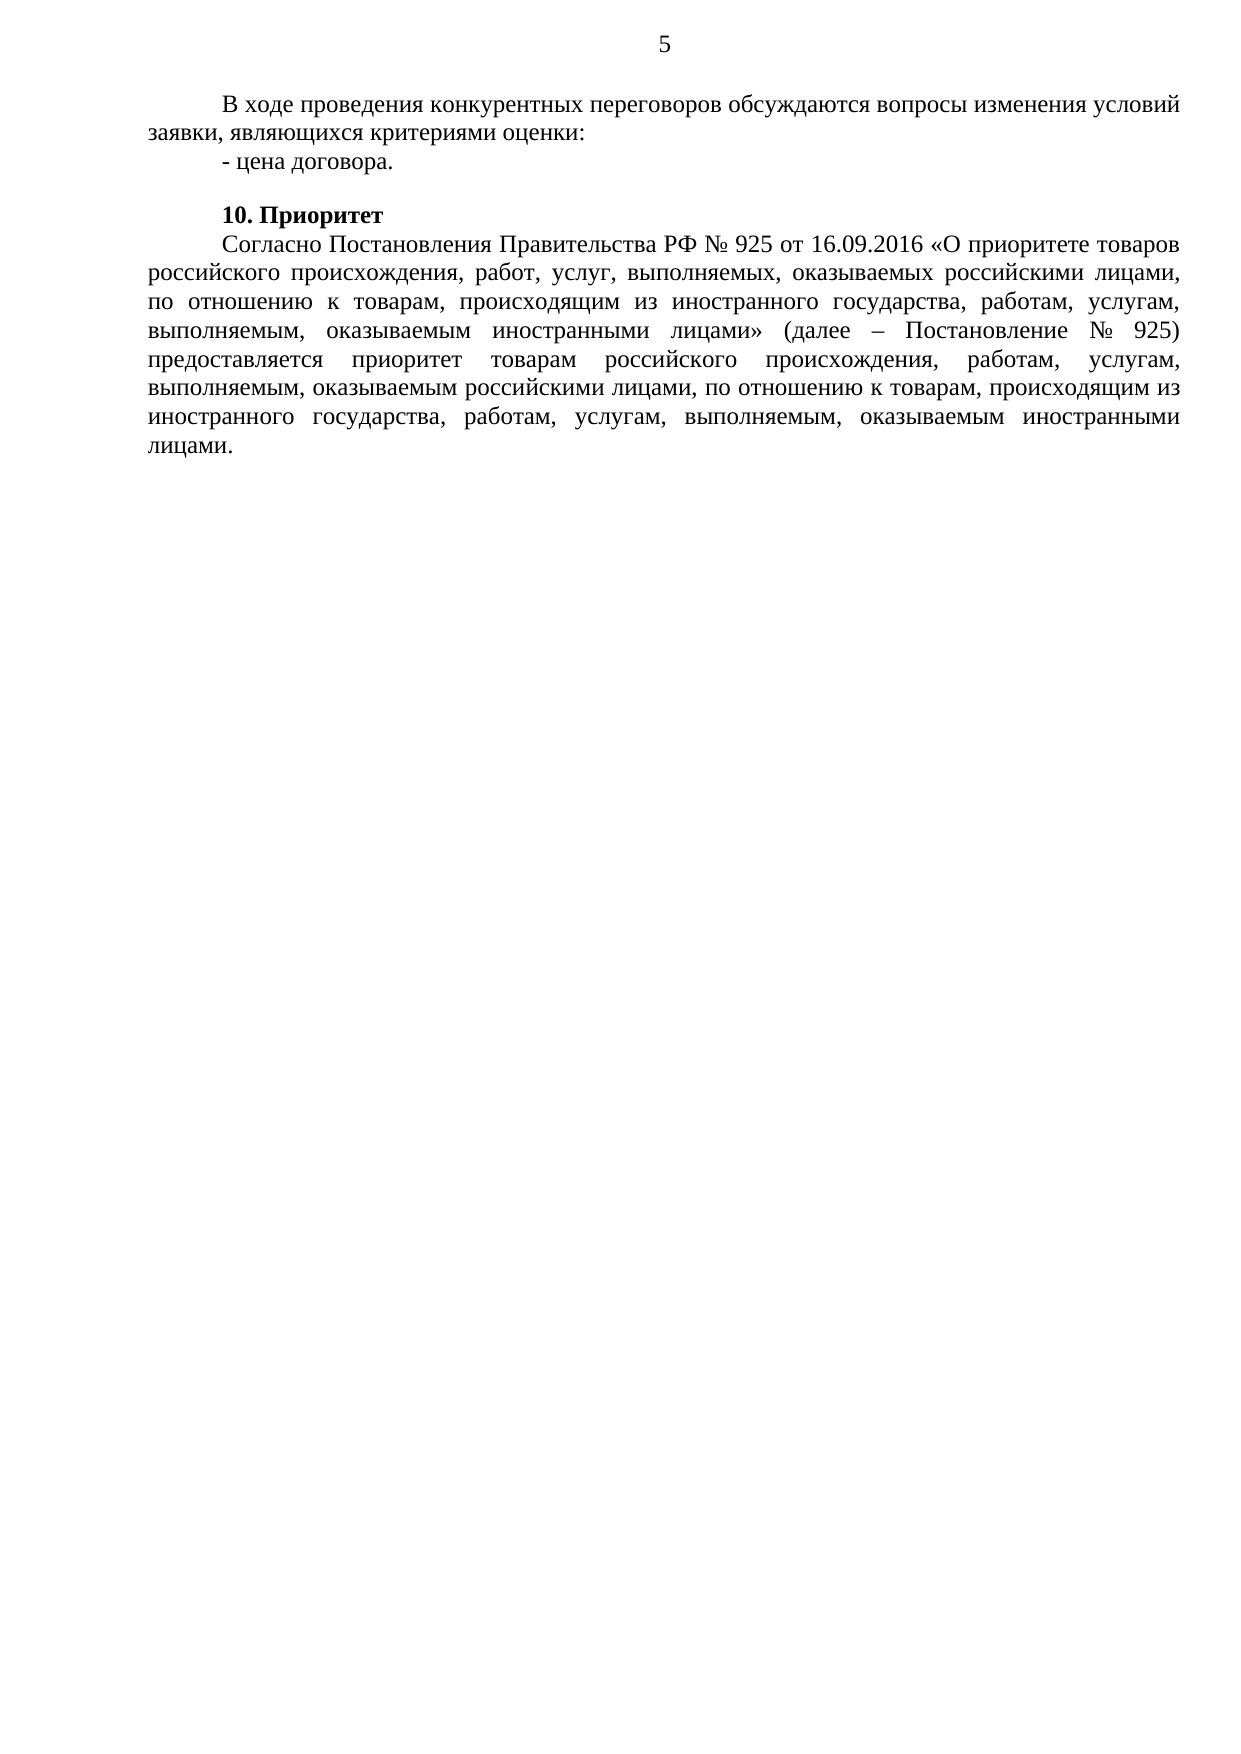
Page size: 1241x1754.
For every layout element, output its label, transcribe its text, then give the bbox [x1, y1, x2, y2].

text В ходе проведения конкурентных переговоров обсуждаются вопросы изменения условий заявки, являющихся критериями оценки: [148, 89, 1181, 146]
text Согласно Постановления Правительства РФ № 925 от 16.09.2016 «О приоритете товаров российского происхождения, работ, услуг, выполняемых, оказываемых российскими лицами, по отношению к товарам, происходящим из иностранного государства, работам, услугам, выполняемым, оказываемым иностранными лицами» (далее – Постановление № 925) предоставляется приоритет товарам российского происхождения, работам, услугам, выполняемым, оказываемым российскими лицами, по отношению к товарам, происходящим из иностранного государства, работам, услугам, выполняемым, оказываемым иностранными лицами. [148, 229, 1181, 459]
text 10. Приоритет [148, 200, 1181, 229]
text - цена договора. [148, 146, 1181, 175]
